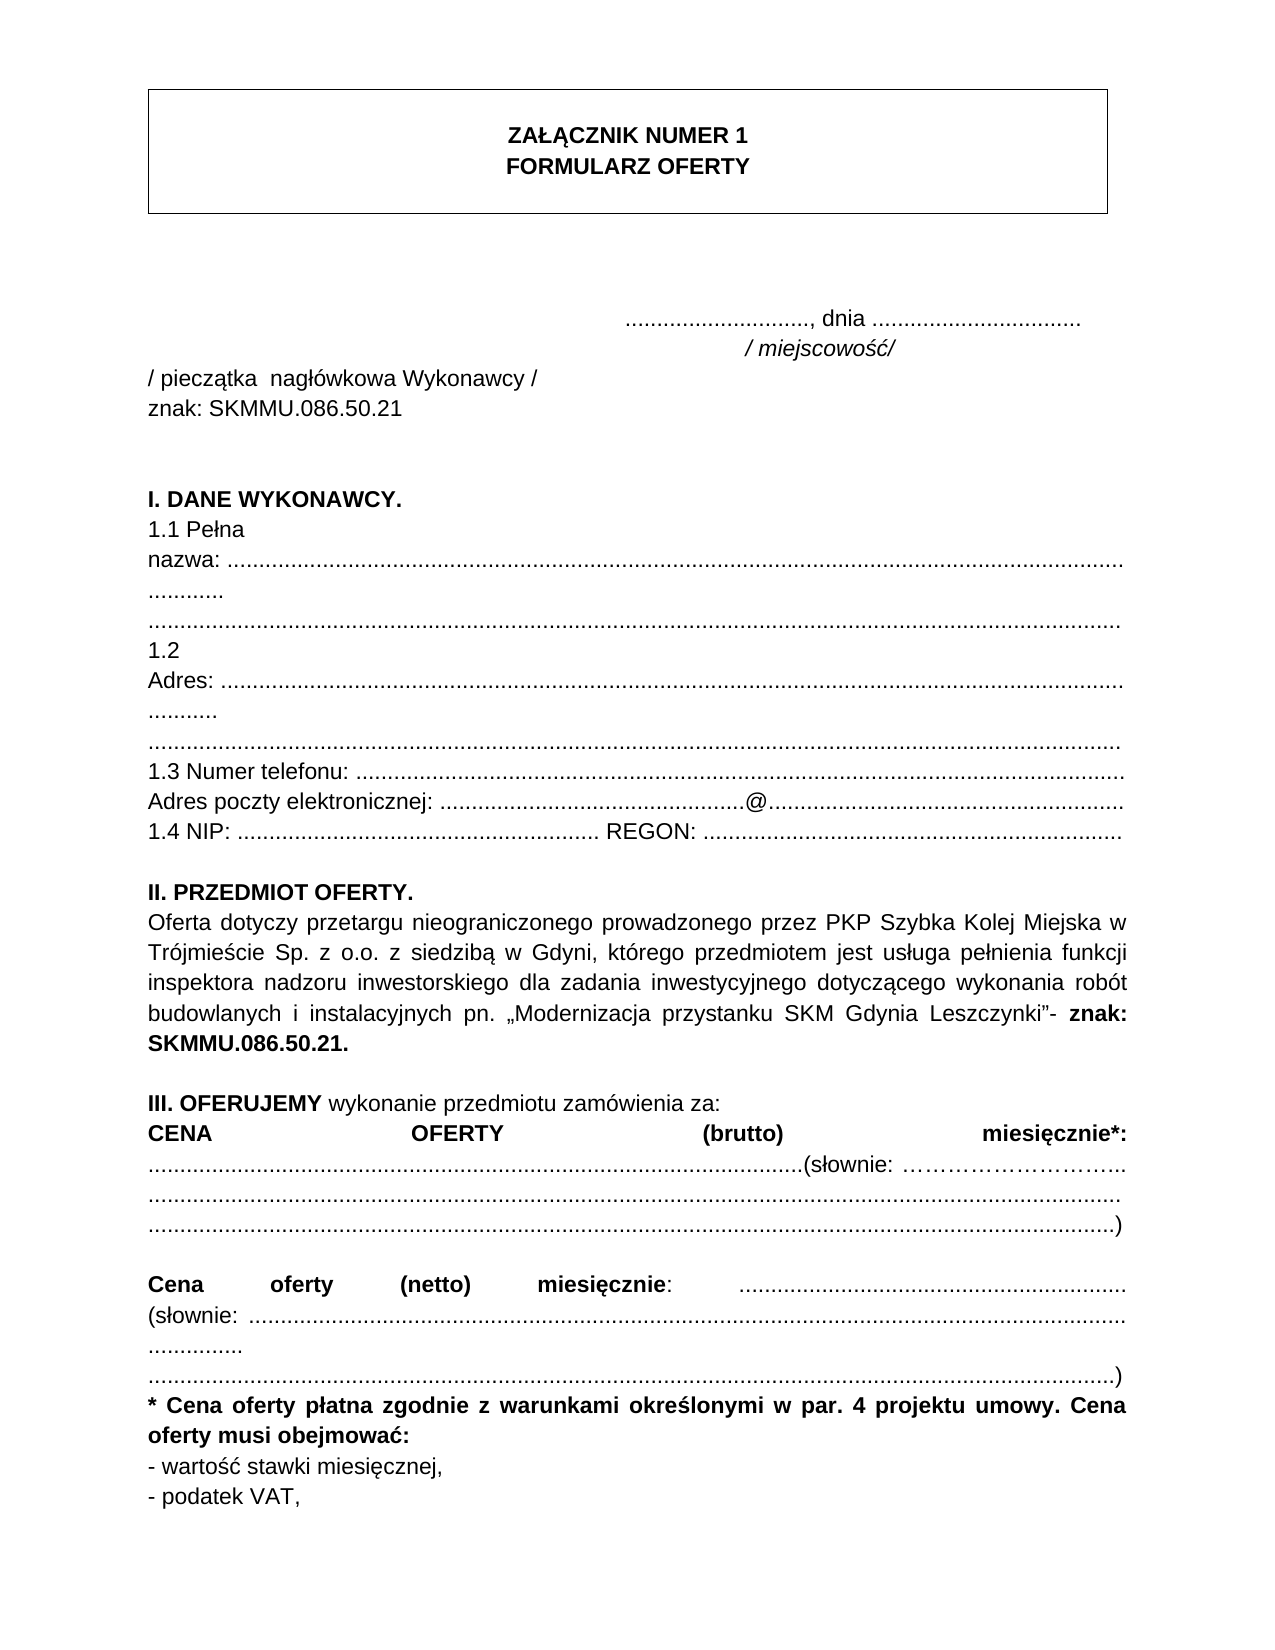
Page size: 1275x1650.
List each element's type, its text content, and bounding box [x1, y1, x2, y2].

text ......................................................................................................................................................... [148, 607, 1127, 633]
text * Cena oferty płatna zgodnie z warunkami określonymi w par. 4 projektu umowy. Cena oferty musi obejmować: [148, 1392, 1127, 1449]
text ........................................................................................................................................................) [148, 1211, 1127, 1237]
text 1.1 Pełna nazwa: ......................................................................................................................................................... [148, 516, 1127, 603]
text / pieczątka nagłówkowa Wykonawcy / [148, 365, 1127, 392]
text ......................................................................................................................................................... [148, 728, 1127, 754]
text 1.4 NIP: ......................................................... REGON: .................................................................. [148, 818, 1127, 845]
text III. OFERUJEMY wykonanie przedmiotu zamówienia za: [148, 1090, 1127, 1117]
text znak: SKMMU.086.50.21 [148, 395, 1127, 422]
text 1.2 Adres: ......................................................................................................................................................... [148, 637, 1127, 724]
text ............................., dnia ................................. [516, 305, 1127, 331]
text II. PRZEDMIOT OFERTY. [148, 879, 1127, 905]
text - podatek VAT, [148, 1483, 1127, 1509]
text - wartość stawki miesięcznej, [148, 1453, 1127, 1479]
text 1.3 Numer telefonu: ......................................................................................................................... [148, 758, 1127, 784]
text Adres poczty elektronicznej: ................................................@........................................................ [148, 788, 1127, 814]
text Cena oferty (netto) miesięcznie: ............................................................. (słownie: ......................................................................................................................................................... [148, 1271, 1127, 1358]
text I. DANE WYKONAWCY. [148, 486, 1127, 512]
text CENA OFERTY (brutto) miesięcznie*: .......................................................................................................(słownie: ………………………... ......................................................................................................................................................... [148, 1120, 1127, 1207]
text Oferta dotyczy przetargu nieograniczonego prowadzonego przez PKP Szybka Kolej Miejska w Trójmieście Sp. z o.o. z siedzibą w Gdyni, którego przedmiotem jest usługa pełnienia funkcji inspektora nadzoru inwestorskiego dla zadania inwestycyjnego dotyczącego wykonania robót budowlanych i instalacyjnych pn. „Modernizacja przystanku SKM Gdynia Leszczynki”- znak: SKMMU.086.50.21. [148, 909, 1127, 1056]
table_header ZAŁĄCZNIK NUMER 1 FORMULARZ OFERTY [149, 90, 1107, 213]
text / miejscowość/ [148, 335, 1127, 361]
text ........................................................................................................................................................) [148, 1362, 1127, 1388]
